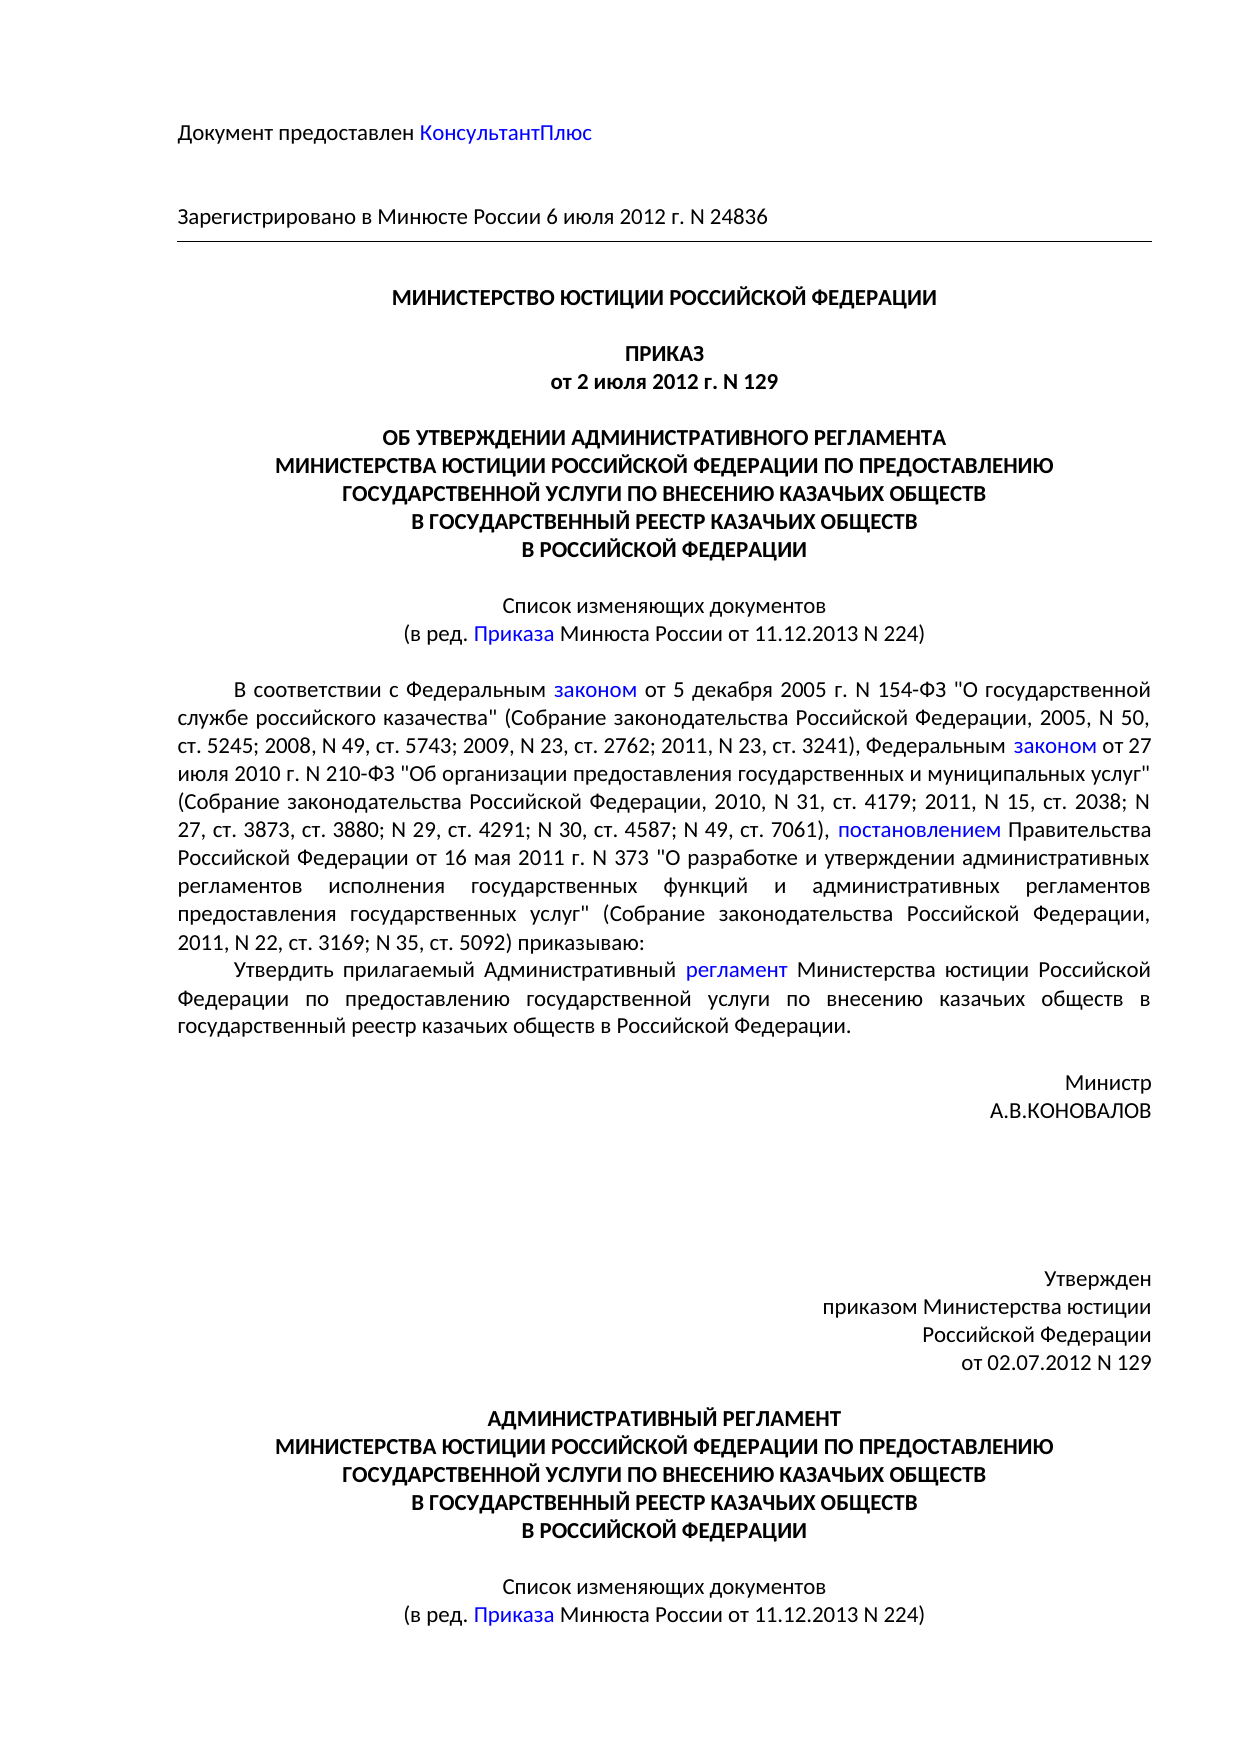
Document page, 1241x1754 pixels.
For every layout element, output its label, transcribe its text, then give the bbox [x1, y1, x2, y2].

text ПРИКАЗ [177, 339, 1152, 367]
text МИНИСТЕРСТВО ЮСТИЦИИ РОССИЙСКОЙ ФЕДЕРАЦИИ [177, 283, 1152, 311]
text АДМИНИСТРАТИВНЫЙ РЕГЛАМЕНТ [177, 1404, 1152, 1432]
text Список изменяющих документов [177, 591, 1152, 619]
text Зарегистрировано в Минюсте России 6 июля 2012 г. N 24836 [177, 202, 1152, 230]
text (в ред. Приказа Минюста России от 11.12.2013 N 224) [177, 1600, 1152, 1628]
text Утвердить прилагаемый Административный регламент Министерства юстиции Российской Федерации по предоставлению государственной услуги по внесению казачьих обществ в государственный реестр казачьих обществ в Российской Федерации. [177, 956, 1152, 1040]
text (в ред. Приказа Минюста России от 11.12.2013 N 224) [177, 619, 1152, 647]
text Документ предоставлен КонсультантПлюс [177, 118, 1152, 174]
text ГОСУДАРСТВЕННОЙ УСЛУГИ ПО ВНЕСЕНИЮ КАЗАЧЬИХ ОБЩЕСТВ [177, 479, 1152, 507]
text Список изменяющих документов [177, 1572, 1152, 1600]
text МИНИСТЕРСТВА ЮСТИЦИИ РОССИЙСКОЙ ФЕДЕРАЦИИ ПО ПРЕДОСТАВЛЕНИЮ [177, 1432, 1152, 1460]
text ОБ УТВЕРЖДЕНИИ АДМИНИСТРАТИВНОГО РЕГЛАМЕНТА [177, 423, 1152, 451]
text Утвержден [177, 1264, 1152, 1292]
text МИНИСТЕРСТВА ЮСТИЦИИ РОССИЙСКОЙ ФЕДЕРАЦИИ ПО ПРЕДОСТАВЛЕНИЮ [177, 451, 1152, 479]
text ГОСУДАРСТВЕННОЙ УСЛУГИ ПО ВНЕСЕНИЮ КАЗАЧЬИХ ОБЩЕСТВ [177, 1460, 1152, 1488]
text А.В.КОНОВАЛОВ [177, 1096, 1152, 1124]
text Министр [177, 1068, 1152, 1096]
text В РОССИЙСКОЙ ФЕДЕРАЦИИ [177, 535, 1152, 563]
text В соответствии с Федеральным законом от 5 декабря 2005 г. N 154-ФЗ "О государственной службе российского казачества" (Собрание законодательства Российской Федерации, 2005, N 50, ст. 5245; 2008, N 49, ст. 5743; 2009, N 23, ст. 2762; 2011, N 23, ст. 3241), Федеральным законом от 27 июля 2010 г. N 210-ФЗ "Об организации предоставления государственных и муниципальных услуг" (Собрание законодательства Российской Федерации, 2010, N 31, ст. 4179; 2011, N 15, ст. 2038; N 27, ст. 3873, ст. 3880; N 29, ст. 4291; N 30, ст. 4587; N 49, ст. 7061), постановлением Правительства Российской Федерации от 16 мая 2011 г. N 373 "О разработке и утверждении административных регламентов исполнения государственных функций и административных регламентов предоставления государственных услуг" (Собрание законодательства Российской Федерации, 2011, N 22, ст. 3169; N 35, ст. 5092) приказываю: [177, 675, 1152, 956]
text В РОССИЙСКОЙ ФЕДЕРАЦИИ [177, 1516, 1152, 1544]
text В ГОСУДАРСТВЕННЫЙ РЕЕСТР КАЗАЧЬИХ ОБЩЕСТВ [177, 1488, 1152, 1516]
text приказом Министерства юстиции [177, 1292, 1152, 1320]
text от 02.07.2012 N 129 [177, 1348, 1152, 1376]
text от 2 июля 2012 г. N 129 [177, 367, 1152, 395]
text В ГОСУДАРСТВЕННЫЙ РЕЕСТР КАЗАЧЬИХ ОБЩЕСТВ [177, 507, 1152, 535]
text Российской Федерации [177, 1320, 1152, 1348]
